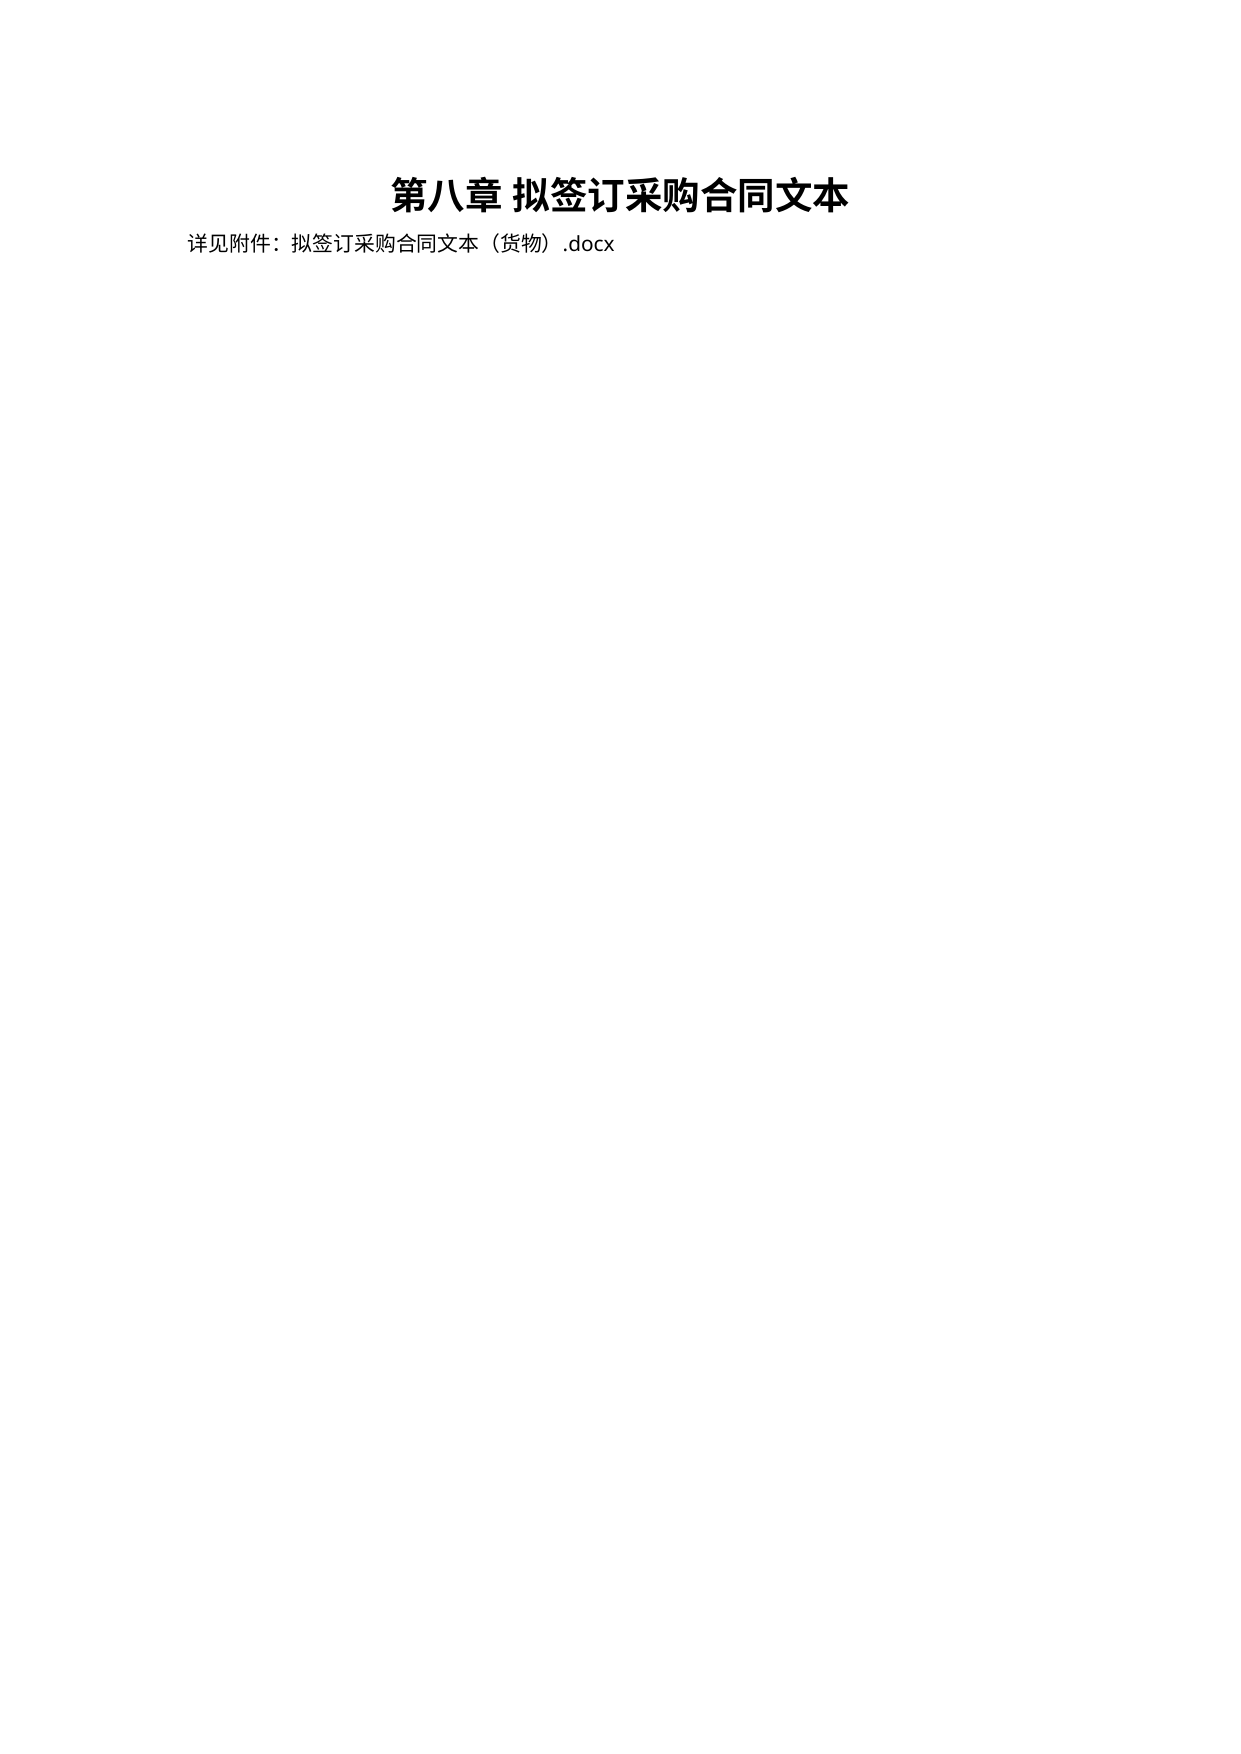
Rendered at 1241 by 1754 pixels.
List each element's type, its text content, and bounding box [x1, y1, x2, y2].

text 第八章 拟签订采购合同文本 [187, 162, 1053, 227]
text 详见附件：拟签订采购合同文本（货物）.docx [187, 227, 1053, 259]
